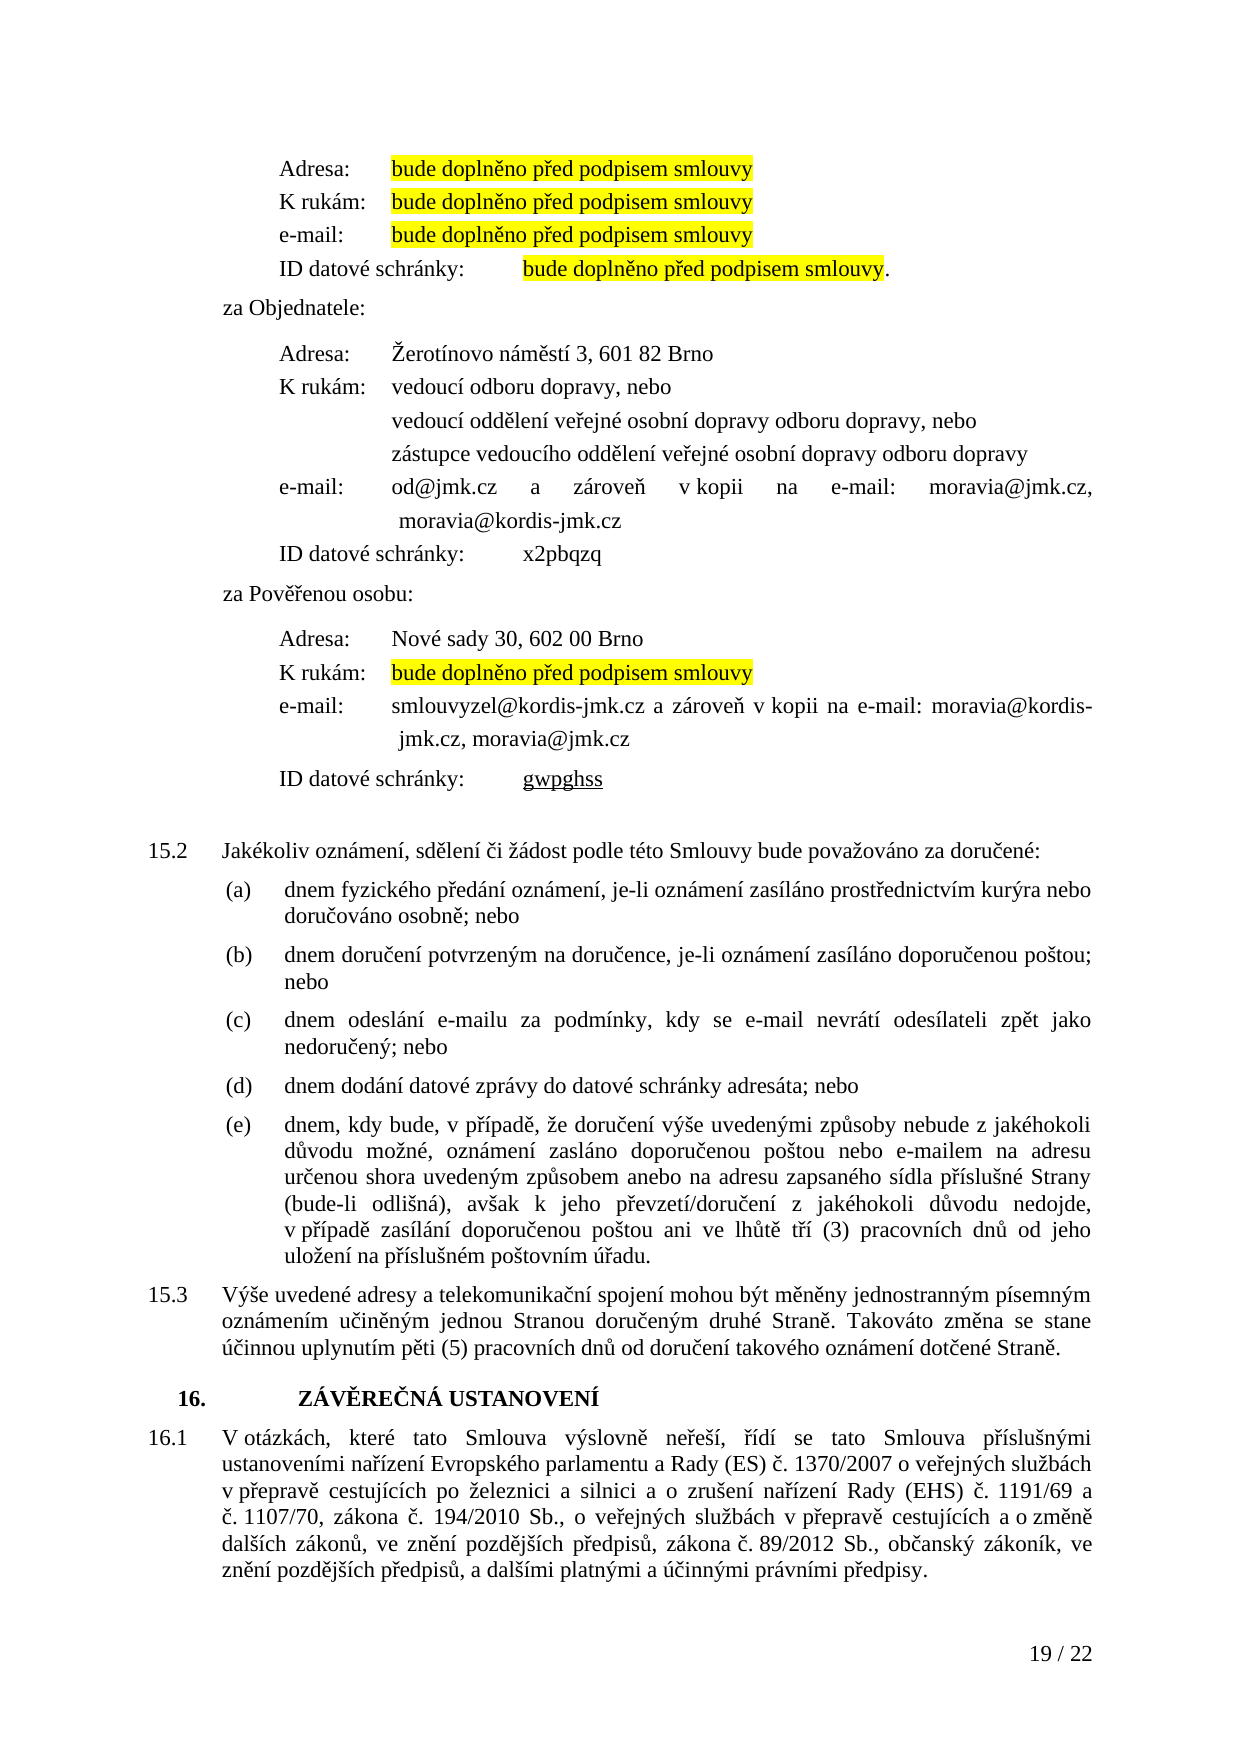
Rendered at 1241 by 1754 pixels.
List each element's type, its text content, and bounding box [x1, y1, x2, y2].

list zástupce vedoucího oddělení veřejné osobní dopravy odboru dopravy [391, 433, 1092, 466]
text dnem fyzického předání oznámení, je-li oznámení zasíláno prostřednictvím kurýra nebo doručováno osobně; nebo [226, 876, 1092, 929]
text Výše uvedené adresy a telekomunikační spojení mohou být měněny jednostranným písemným oznámením učiněným jednou Stranou doručeným druhé Straně. Takováto změna se stane účinnou uplynutím pěti (5) pracovních dnů od doručení takového oznámení dotčené Straně. [148, 1281, 1092, 1360]
list K rukám: bude doplněno před podpisem smlouvy [279, 181, 1092, 214]
text dnem dodání datové zprávy do datové schránky adresáta; nebo [226, 1072, 1092, 1098]
text Jakékoliv oznámení, sdělení či žádost podle této Smlouvy bude považováno za doručené: [148, 837, 1092, 864]
list Adresa: Nové sady 30, 602 00 Brno [279, 618, 1092, 652]
list vedoucí oddělení veřejné osobní dopravy odboru dopravy, nebo [391, 400, 1092, 433]
text dnem odeslání e-mailu za podmínky, kdy se e-mail nevrátí odesílateli zpět jako nedoručený; nebo [226, 1007, 1092, 1059]
list ID datové schránky: x2pbqzq [279, 533, 1092, 566]
list e-mail: od@jmk.cz a zároveň v kopii na e-mail: moravia@jmk.cz, moravia@kordis-jmk.cz [279, 466, 1092, 533]
list Adresa: Žerotínovo náměstí 3, 601 82 Brno [279, 333, 1092, 366]
list K rukám: bude doplněno před podpisem smlouvy [279, 652, 1092, 685]
text dnem doručení potvrzeným na doručence, je-li oznámení zasíláno doporučenou poštou; nebo [226, 941, 1092, 994]
list e-mail: smlouvyzel@kordis-jmk.cz a zároveň v kopii na e-mail: moravia@kordis-jmk.cz, moravia@jmk.cz [279, 685, 1092, 752]
text V otázkách, které tato Smlouva výslovně neřeší, řídí se tato Smlouva příslušnými ustanoveními nařízení Evropského parlamentu a Rady (ES) č. 1370/2007 o veřejných službách v přepravě cestujících po železnici a silnici a o zrušení nařízení Rady (EHS) č. 1191/69 a č. 1107/70, zákona č. 194/2010 Sb., o veřejných službách v přepravě cestujících a o změně dalších zákonů, ve znění pozdějších předpisů, zákona č. 89/2012 Sb., občanský zákoník, ve znění pozdějších předpisů, a dalšími platnými a účinnými právními předpisy. [148, 1424, 1092, 1582]
subtitle Závěrečná ustanovení [177, 1385, 1092, 1412]
list Adresa: bude doplněno před podpisem smlouvy [279, 148, 1092, 181]
list ID datové schránky: bude doplněno před podpisem smlouvy. [279, 248, 1092, 281]
list K rukám: vedoucí odboru dopravy, nebo [279, 366, 1092, 400]
list za Pověřenou osobu: [223, 573, 1092, 606]
text dnem, kdy bude, v případě, že doručení výše uvedenými způsoby nebude z jakéhokoli důvodu možné, oznámení zasláno doporučenou poštou nebo e-mailem na adresu určenou shora uvedeným způsobem anebo na adresu zapsaného sídla příslušné Strany (bude-li odlišná), avšak k jeho převzetí/doručení z jakéhokoli důvodu nedojde, v případě zasílání doporučenou poštou ani ve lhůtě tří (3) pracovních dnů od jeho uložení na příslušném poštovním úřadu. [226, 1111, 1092, 1269]
list ID datové schránky: gwpghss [279, 758, 1092, 791]
list za Objednatele: [223, 287, 1092, 321]
list e-mail: bude doplněno před podpisem smlouvy [279, 214, 1092, 248]
